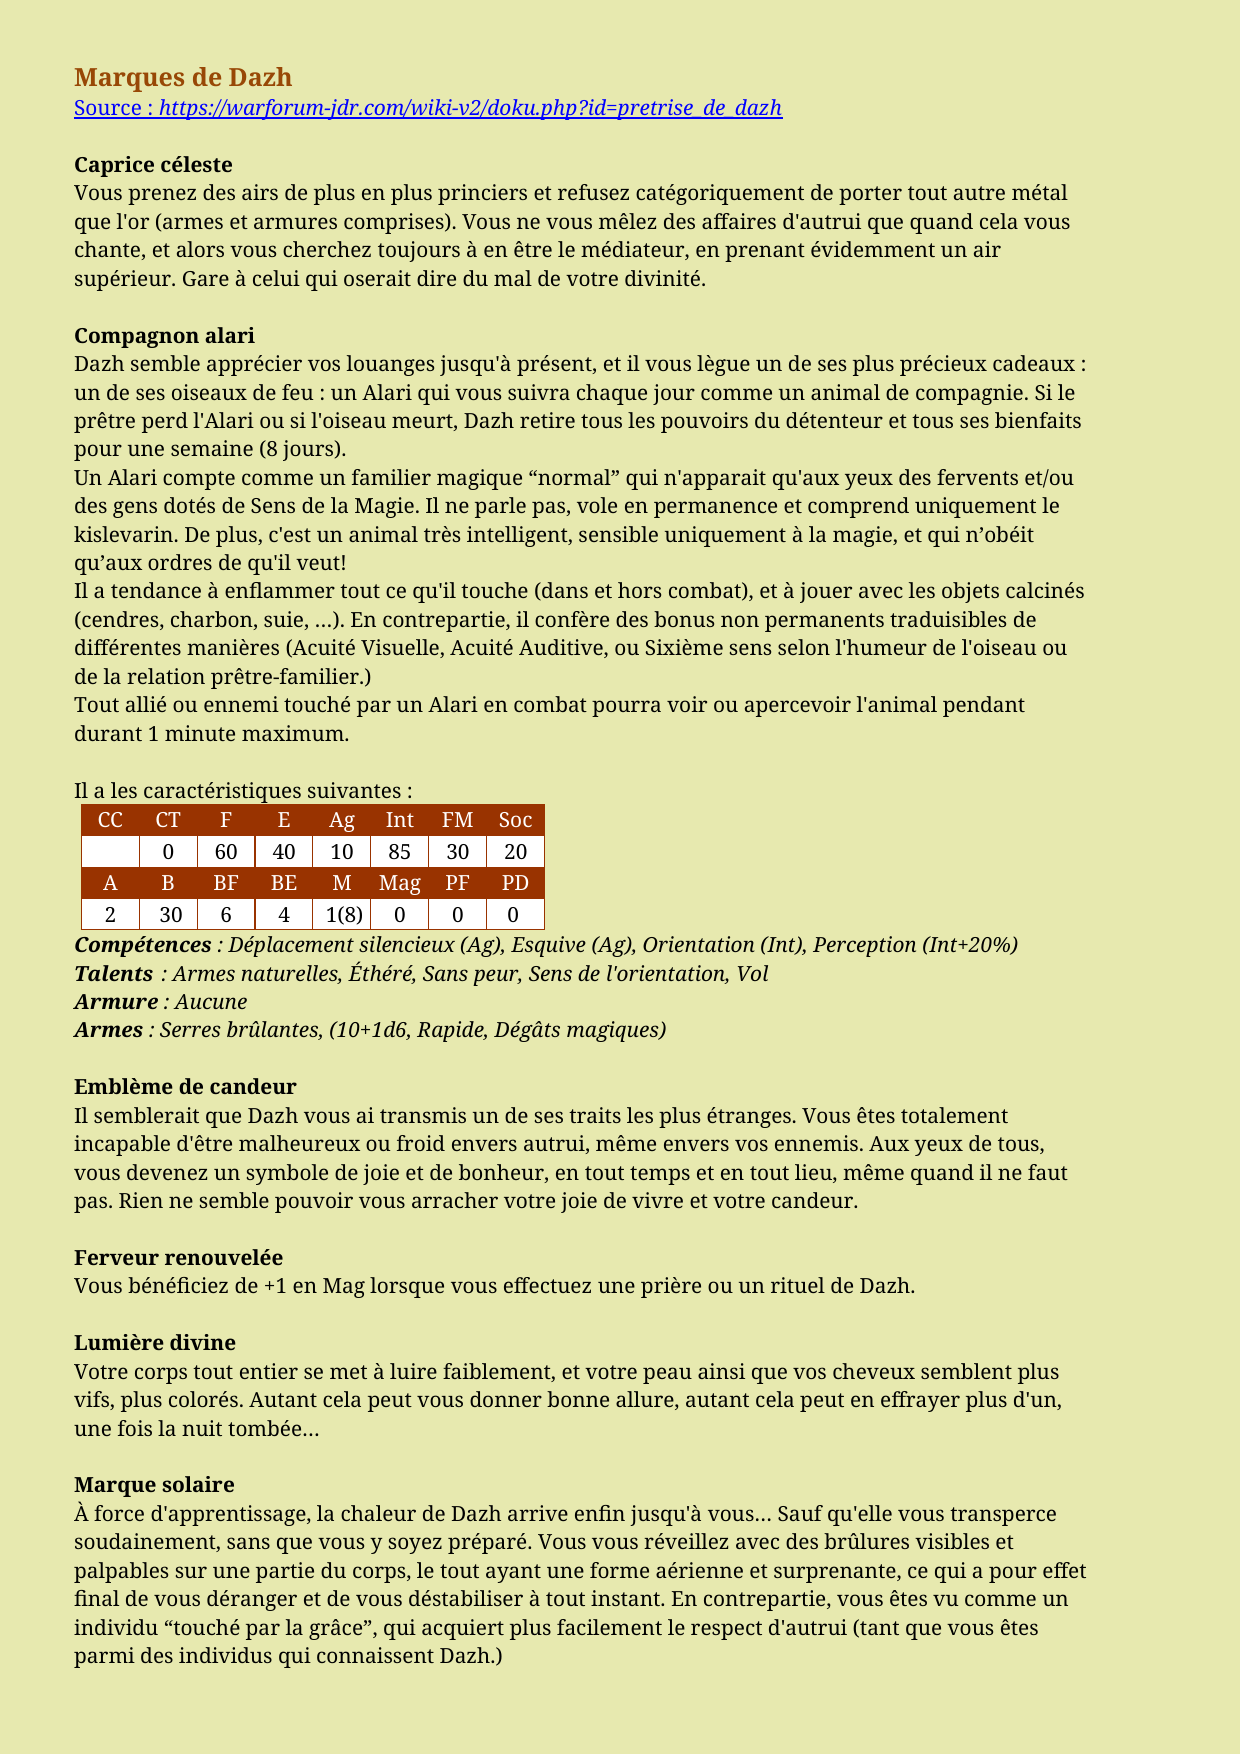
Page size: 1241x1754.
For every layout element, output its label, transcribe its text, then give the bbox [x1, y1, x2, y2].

table_cell PD [487, 868, 544, 898]
table_cell A [81, 868, 139, 898]
table_cell B [139, 868, 197, 898]
table_cell 30 [429, 836, 486, 867]
text Vous prenez des airs de plus en plus princiers et refusez catégoriquement de porter tout autre métal que l'or (armes et armures comprises). Vous ne vous mêlez des affaires d'autrui que quand cela vous chante, et alors vous cherchez toujours à en être le médiateur, en prenant évidemment un air supérieur. Gare à celui qui oserait dire du mal de votre divinité. [74, 178, 1093, 292]
table_header FM [429, 804, 487, 835]
table_cell [82, 836, 139, 867]
table_cell 1(8) [313, 899, 370, 929]
table_cell 40 [256, 836, 312, 867]
text À force d'apprentissage, la chaleur de Dazh arrive enfin jusqu'à vous… Sauf qu'elle vous transperce soudainement, sans que vous y soyez préparé. Vous vous réveillez avec des brûlures visibles et palpables sur une partie du corps, le tout ayant une forme aérienne et surprenante, ce qui a pour effet final de vous déranger et de vous déstabiliser à tout instant. En contrepartie, vous êtes vu comme un individu “touché par la grâce”, qui acquiert plus facilement le respect d'autrui (tant que vous êtes parmi des individus qui connaissent Dazh.) [74, 1499, 1093, 1669]
text Caprice céleste [74, 150, 1093, 178]
text Votre corps tout entier se met à luire faiblement, et votre peau ainsi que vos cheveux semblent plus vifs, plus colorés. Autant cela peut vous donner bonne allure, autant cela peut en effrayer plus d'un, une fois la nuit tombée… [74, 1357, 1093, 1442]
table_cell BE [255, 868, 313, 898]
text Talents : Armes naturelles, Éthéré, Sans peur, Sens de l'orientation, Vol [74, 959, 1093, 987]
table_cell 0 [140, 836, 197, 867]
text Armes : Serres brûlantes, (10+1d6, Rapide, Dégâts magiques) [74, 1016, 1093, 1044]
table_cell BF [197, 868, 255, 898]
text Marque solaire [74, 1471, 1093, 1499]
text Marques de Dazh [74, 59, 1093, 93]
table_cell Mag [371, 868, 429, 898]
table_header Ag [313, 804, 371, 835]
table_header E [255, 804, 313, 835]
table_cell 10 [313, 836, 370, 867]
text Il a tendance à enflammer tout ce qu'il touche (dans et hors combat), et à jouer avec les objets calcinés (cendres, charbon, suie, …). En contrepartie, il confère des bonus non permanents traduisibles de différentes manières (Acuité Visuelle, Acuité Auditive, ou Sixième sens selon l'humeur de l'oiseau ou de la relation prêtre-familier.) [74, 577, 1093, 690]
text Il a les caractéristiques suivantes : [74, 776, 1093, 804]
table_cell 0 [487, 899, 544, 929]
table_cell M [313, 868, 371, 898]
text Compagnon alari [74, 321, 1093, 349]
table_cell 6 [198, 899, 254, 929]
table_cell 2 [82, 899, 139, 929]
table_cell 0 [429, 899, 486, 929]
table_cell 0 [371, 899, 428, 929]
text Tout allié ou ennemi touché par un Alari en combat pourra voir ou apercevoir l'animal pendant durant 1 minute maximum. [74, 690, 1093, 747]
table_cell 20 [487, 836, 544, 867]
text Il semblerait que Dazh vous ai transmis un de ses traits les plus étranges. Vous êtes totalement incapable d'être malheureux ou froid envers autrui, même envers vos ennemis. Aux yeux de tous, vous devenez un symbole de joie et de bonheur, en tout temps et en tout lieu, même quand il ne faut pas. Rien ne semble pouvoir vous arracher votre joie de vivre et votre candeur. [74, 1101, 1093, 1214]
text Ferveur renouvelée [74, 1243, 1093, 1271]
table_header CC [81, 804, 139, 835]
table_cell PF [429, 868, 487, 898]
text Dazh semble apprécier vos louanges jusqu'à présent, et il vous lègue un de ses plus précieux cadeaux : un de ses oiseaux de feu : un Alari qui vous suivra chaque jour comme un animal de compagnie. Si le prêtre perd l'Alari ou si l'oiseau meurt, Dazh retire tous les pouvoirs du détenteur et tous ses bienfaits pour une semaine (8 jours). [74, 349, 1093, 463]
table_cell 85 [371, 836, 428, 867]
text Compétences : Déplacement silencieux (Ag), Esquive (Ag), Orientation (Int), Perception (Int+20%) [74, 930, 1093, 959]
text Lumière divine [74, 1328, 1093, 1357]
text Vous bénéficiez de +1 en Mag lorsque vous effectuez une prière ou un rituel de Dazh. [74, 1271, 1093, 1300]
table_cell 60 [198, 836, 254, 867]
table_cell 30 [140, 899, 197, 929]
text Armure : Aucune [74, 987, 1093, 1016]
text Source : https://warforum-jdr.com/wiki-v2/doku.php?id=pretrise_de_dazh [74, 93, 1093, 122]
text Un Alari compte comme un familier magique “normal” qui n'apparait qu'aux yeux des fervents et/ou des gens dotés de Sens de la Magie. Il ne parle pas, vole en permanence et comprend uniquement le kislevarin. De plus, c'est un animal très intelligent, sensible uniquement à la magie, et qui n’obéit qu’aux ordres de qu'il veut! [74, 463, 1093, 577]
table_header CT [139, 804, 197, 835]
table_header F [197, 804, 255, 835]
text Emblème de candeur [74, 1072, 1093, 1101]
table_header Soc [487, 804, 544, 835]
table_header Int [371, 804, 429, 835]
table_cell 4 [256, 899, 312, 929]
